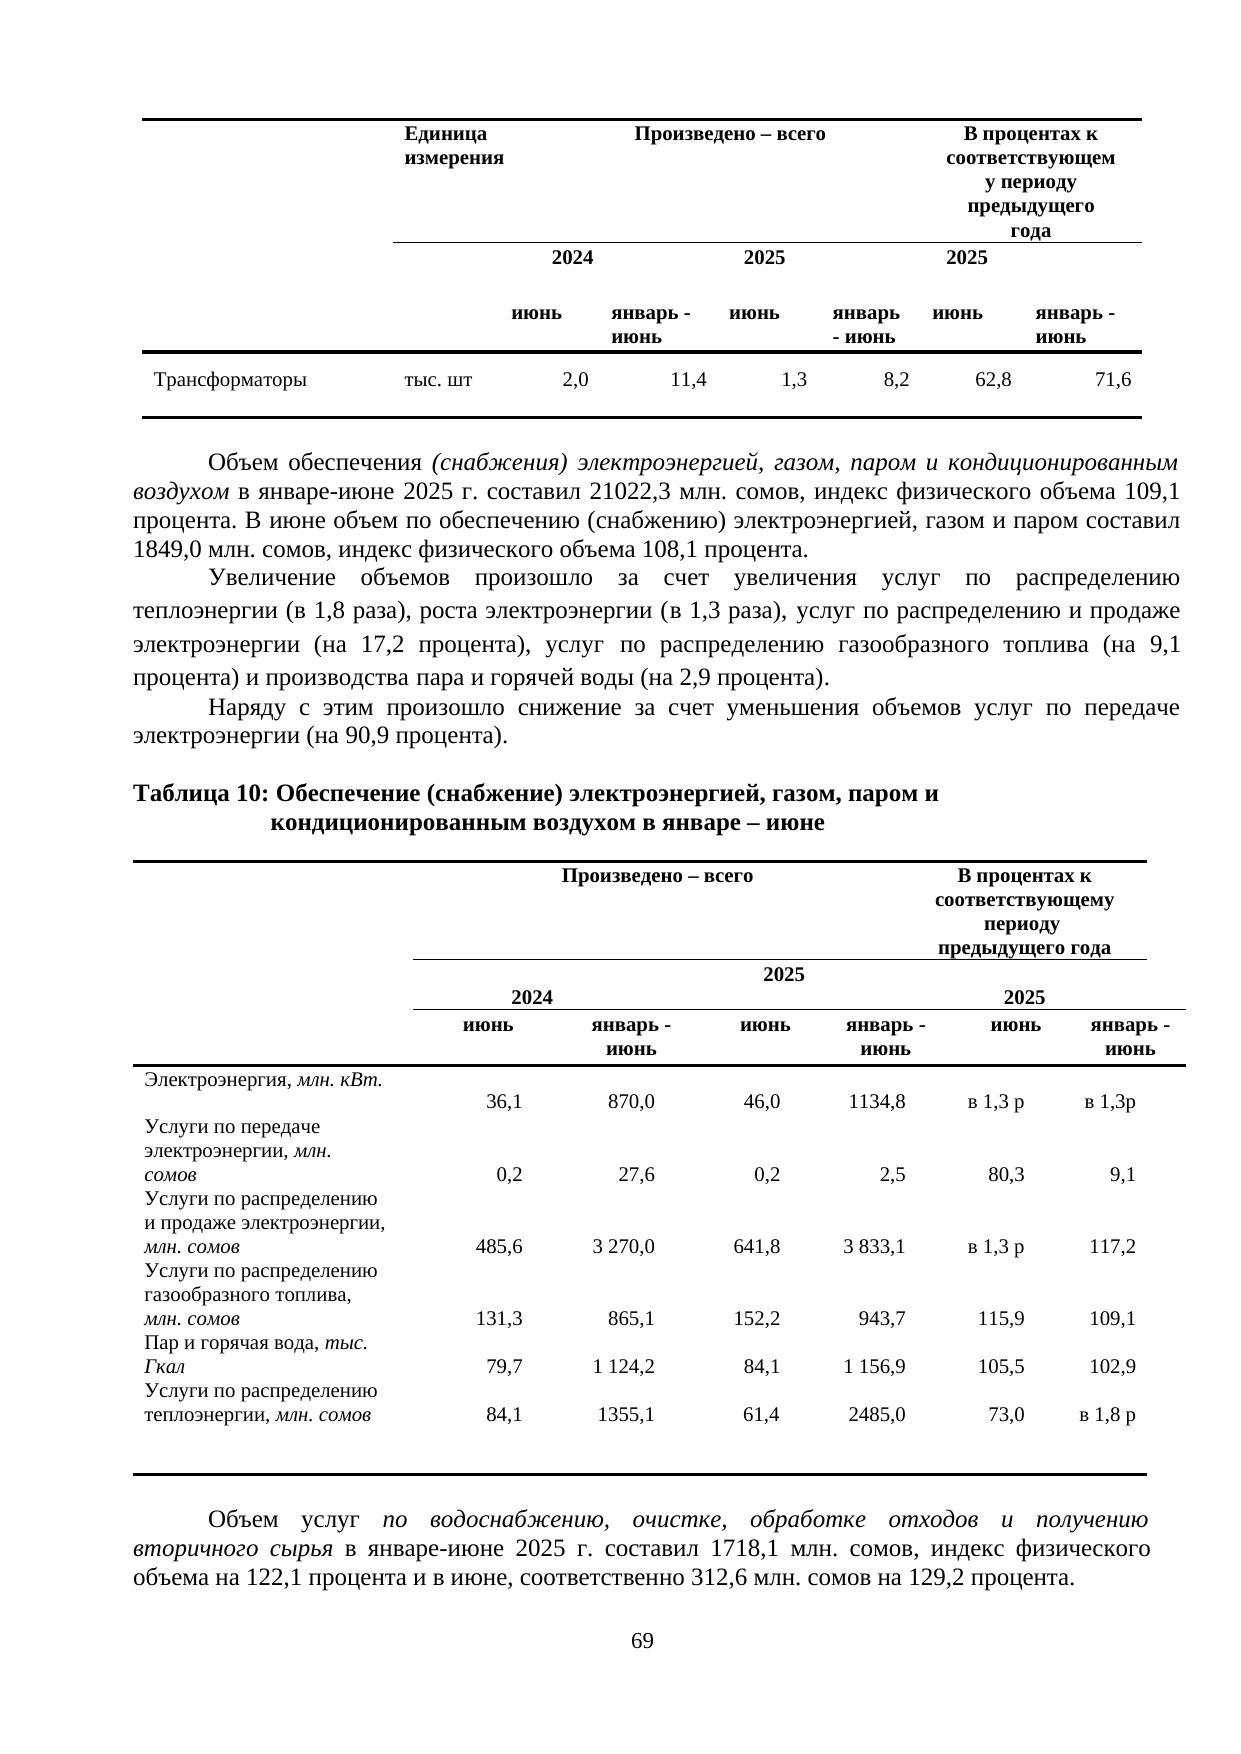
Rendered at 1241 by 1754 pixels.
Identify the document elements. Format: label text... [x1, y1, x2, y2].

text Наряду с этим произошло снижение за счет уменьшения объемов услуг по передаче электроэнергии (на 90,9 процента). [133, 692, 1181, 749]
text Объем услуг по водоснабжению, очистке, обработке отходов и получению вторичного сырья в январе-июне 2025 г. составил 1718,1 млн. сомов, индекс физического объема на 122,1 процента и в июне, соответственно 312,6 млн. сомов на 129,2 процента. [133, 1504, 1152, 1591]
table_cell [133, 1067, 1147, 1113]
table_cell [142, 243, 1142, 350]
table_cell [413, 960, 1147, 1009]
text Увеличение объемов произошло за счет увеличения услуг по распределению теплоэнергии (в 1,8 раза), роста электроэнергии (в 1,3 раза), услуг по распределению и продаже электроэнергии (на 17,2 процента), услуг по распределению газообразного топлива (на 9,1 процента) и производства пара и горячей воды (на 2,9 процента). [133, 562, 1181, 692]
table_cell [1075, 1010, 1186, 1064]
text Таблица 10: Обеспечение (снабжение) электроэнергией, газом, паром и [133, 778, 1137, 807]
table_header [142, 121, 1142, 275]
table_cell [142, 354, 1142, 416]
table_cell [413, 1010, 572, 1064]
text Объем обеспечения (снабжения) электроэнергией, газом, паром и кондиционированным воздухом в январе-июне 2025 г. составил 21022,3 млн. сомов, индекс физического объема 109,1 процента. В июне объем по обеспечению (снабжению) электроэнергией, газом и паром составил 1849,0 млн. сомов, индекс физического объема 108,1 процента. [133, 447, 1181, 562]
text кондиционированным воздухом в январе – июне [133, 807, 1137, 836]
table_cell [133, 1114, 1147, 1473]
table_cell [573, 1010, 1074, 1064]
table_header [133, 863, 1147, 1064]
